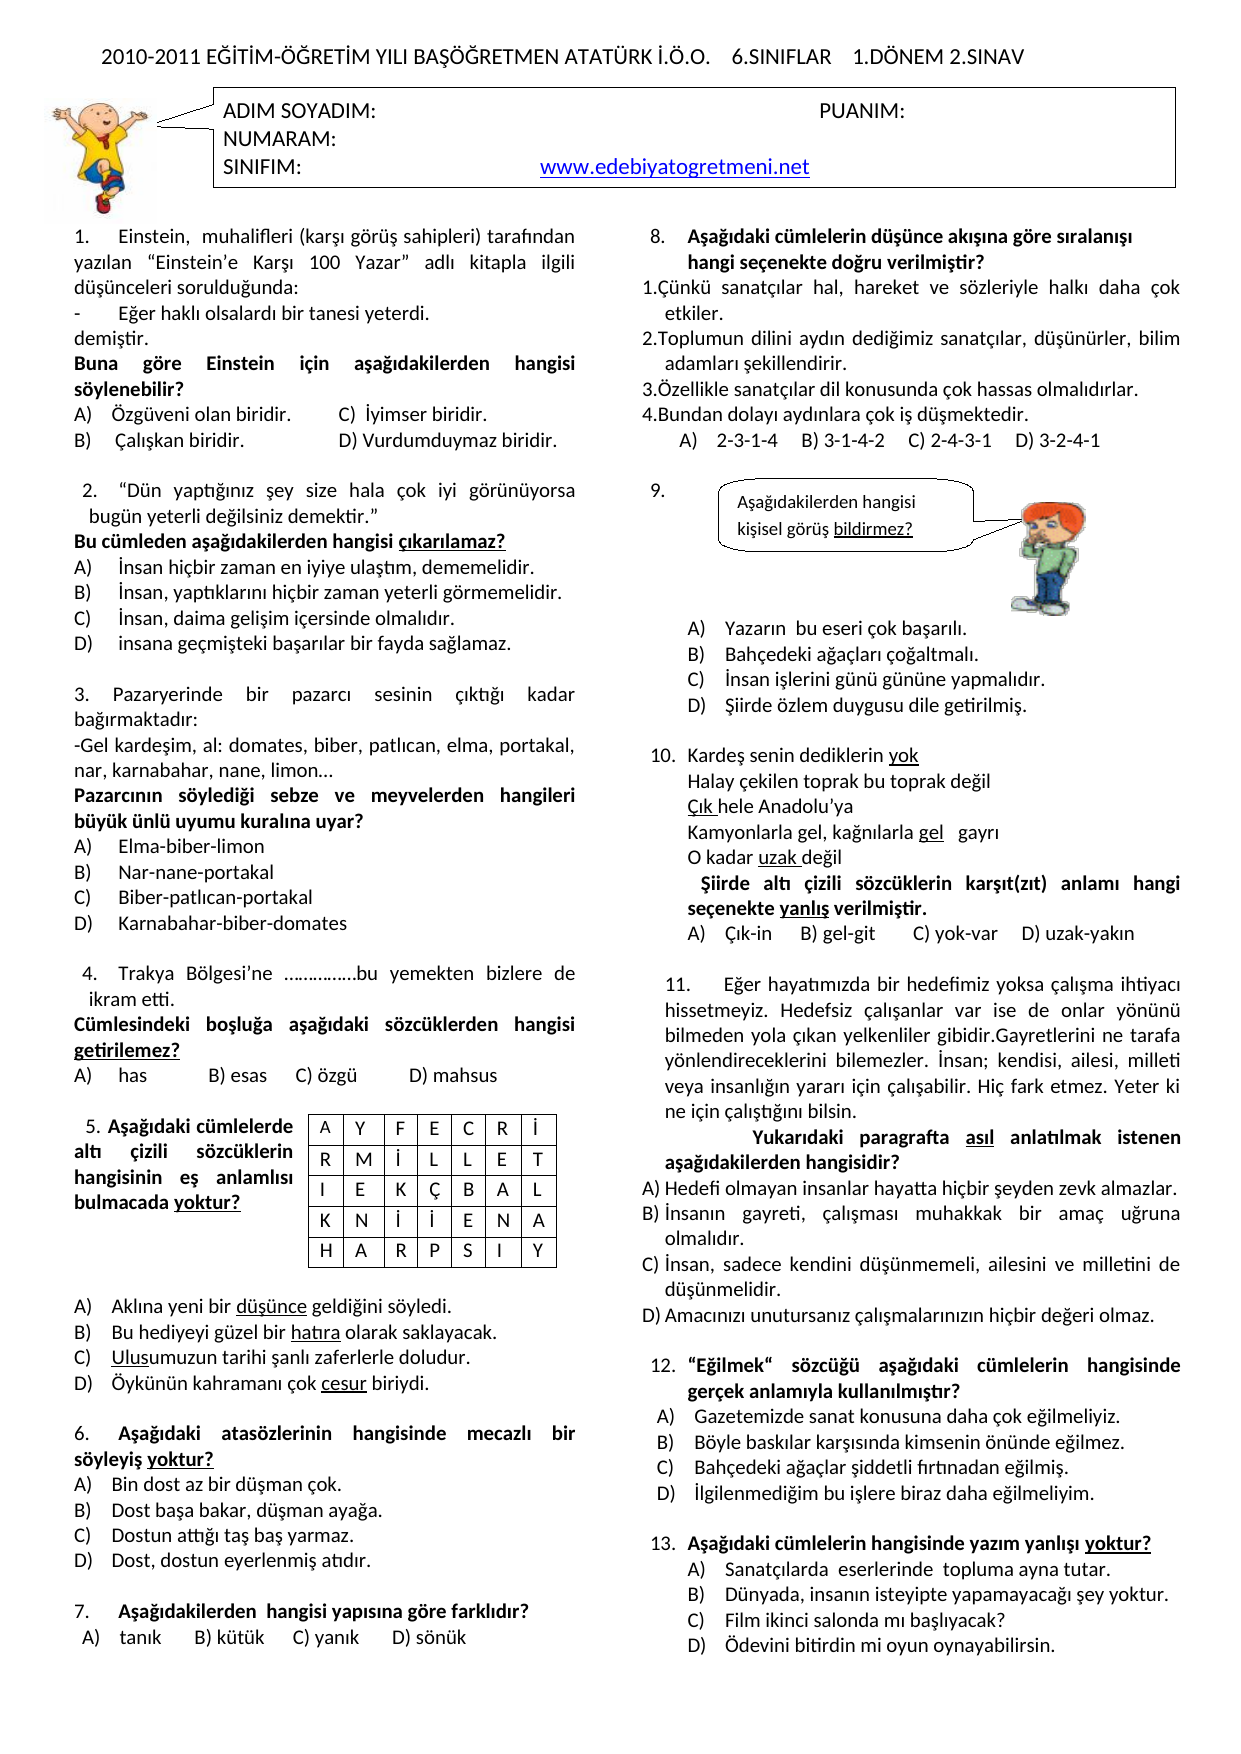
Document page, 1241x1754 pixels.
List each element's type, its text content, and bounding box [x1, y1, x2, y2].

text A) 2-3-1-4 B) 3-1-4-2 C) 2-4-3-1 D) 3-2-4-1 [642, 427, 1181, 452]
text Yukarıdaki paragrafta asıl anlatılmak istenen aşağıdakilerden hangisidir? [642, 1124, 1181, 1175]
text Şiirde altı çizili sözcüklerin karşıt(zıt) anlamı hangi seçenekte yanlış verilmiştir. [687, 870, 1181, 921]
list insana geçmişteki başarılar bir fayda sağlamaz. [74, 630, 576, 656]
list Eğer haklı olsalardı bir tanesi yeterdi. [74, 300, 576, 325]
list Bu hediyeyi güzel bir hatıra olarak saklayacak. [74, 1319, 576, 1344]
list İnsan hiçbir zaman en iyiye ulaştım, dememelidir. [74, 554, 576, 579]
table_cell M [344, 1146, 384, 1175]
list İlgilenmediğim bu işlere biraz daha eğilmeliyim. [657, 1480, 1181, 1505]
list Aşağıdaki cümlelerin düşünce akışına göre sıralanışı [650, 223, 1181, 249]
list Biber-patlıcan-portakal [74, 884, 576, 910]
table_cell E [452, 1207, 485, 1237]
table_cell E [344, 1176, 384, 1206]
text -Gel kardeşim, al: domates, biber, patlıcan, elma, portakal, nar, karnabahar, nane, limon… [74, 732, 576, 783]
table_header C [452, 1115, 485, 1145]
table_header R [486, 1115, 521, 1145]
text 3.Özellikle sanatçılar dil konusunda çok hassas olmalıdırlar. [642, 376, 1181, 401]
table_cell K [385, 1176, 417, 1206]
list tanık B) kütük C) yanık D) sönük [82, 1624, 576, 1649]
text 5. Aşağıdaki cümlelerde altı çizili sözcüklerin hangisinin eş anlamlısı bulmacada yoktur? [44, 1113, 576, 1215]
list İnsan, yaptıklarını hiçbir zaman yeterli görmemelidir. [74, 579, 576, 605]
list Şiirde özlem duygusu dile getirilmiş. [687, 692, 1181, 717]
text Pazarcının söylediği sebze ve meyvelerden hangileri büyük ünlü uyumu kuralına uyar? [74, 783, 576, 833]
list Sanatçılarda eserlerinde topluma ayna tutar. [687, 1556, 1181, 1581]
table_cell I [486, 1238, 521, 1267]
table_cell R [385, 1238, 417, 1267]
table_header F [385, 1115, 417, 1145]
list Trakya Bölgesi’ne ……………bu yemekten bizlere de ikram etti. [82, 961, 576, 1011]
list Aşağıdaki cümlelerin hangisinde yazım yanlışı yoktur? [650, 1531, 1181, 1556]
text 1.Çünkü sanatçılar hal, hareket ve sözleriyle halkı daha çok etkiler. [642, 274, 1181, 325]
list Bin dost az bir düşman çok. [74, 1471, 576, 1497]
list Aklına yeni bir düşünce geldiğini söyledi. [74, 1293, 576, 1319]
table_cell R [309, 1146, 343, 1175]
list Dost, dostun eyerlenmiş atıdır. [74, 1548, 576, 1573]
list Ödevini bitirdin mi oyun oynayabilirsin. [687, 1632, 1181, 1658]
table_cell S [452, 1238, 485, 1267]
list Gazetemizde sanat konusuna daha çok eğilmeliyiz. [657, 1403, 1181, 1429]
list Amacınızı unutursanız çalışmalarınızın hiçbir değeri olmaz. [642, 1302, 1181, 1327]
list İnsan, daima gelişim içersinde olmalıdır. [74, 605, 576, 630]
table_header E [418, 1115, 451, 1145]
text 2.Toplumun dilini aydın dediğimiz sanatçılar, düşünürler, bilim adamları şekillendirir. [642, 325, 1181, 376]
table_cell İ [418, 1207, 451, 1237]
list Film ikinci salonda mı başlıyacak? [687, 1607, 1181, 1632]
list Ulusumuzun tarihi şanlı zaferlerle doludur. [74, 1344, 576, 1370]
list Elma-biber-limon [74, 833, 576, 859]
list “Eğilmek“ sözcüğü aşağıdaki cümlelerin hangisinde gerçek anlamıyla kullanılmıştır? [650, 1353, 1181, 1403]
table_header A [309, 1115, 343, 1145]
text Halay çekilen toprak bu toprak değil [687, 768, 1181, 793]
list Özgüveni olan biridir. C) İyimser biridir. [74, 401, 576, 427]
table_cell A [522, 1207, 556, 1237]
list Öykünün kahramanı çok cesur biriydi. [74, 1370, 576, 1395]
list Kardeş senin dediklerin yok [650, 743, 1181, 768]
table_cell İ [385, 1207, 417, 1237]
text Cümlesindeki boşluğa aşağıdaki sözcüklerden hangisi getirilemez? [74, 1011, 576, 1062]
table_cell B [452, 1176, 485, 1206]
table_cell T [522, 1146, 556, 1175]
list Einstein, muhalifleri (karşı görüş sahipleri) tarafından yazılan “Einstein’e Karşı 100 Yazar” adlı kitapla ilgili düşünceleri sorulduğunda: [74, 223, 576, 300]
list İnsanın gayreti, çalışması muhakkak bir amaç uğruna olmalıdır. [642, 1200, 1181, 1251]
table_cell E [486, 1146, 521, 1175]
text 3. Pazaryerinde bir pazarcı sesinin çıktığı kadar bağırmaktadır: [74, 681, 576, 732]
table_cell K [309, 1207, 343, 1237]
text O kadar uzak değil [687, 844, 1181, 870]
table_header İ [522, 1115, 556, 1145]
table_cell H [309, 1238, 343, 1267]
list Aşağıdakilerden hangisi yapısına göre farklıdır? [74, 1598, 576, 1624]
list Dost başa bakar, düşman ayağa. [74, 1497, 576, 1522]
list Dünyada, insanın isteyipte yapamayacağı şey yoktur. [687, 1581, 1181, 1607]
table_cell L [522, 1176, 556, 1206]
table_cell L [418, 1146, 451, 1175]
table_cell L [452, 1146, 485, 1175]
text Bu cümleden aşağıdakilerden hangisi çıkarılamaz? [74, 528, 576, 554]
table_cell N [344, 1207, 384, 1237]
list Karnabahar-biber-domates [74, 910, 576, 935]
list İnsan işlerini günü gününe yapmalıdır. [687, 666, 1181, 692]
list Böyle baskılar karşısında kimsenin önünde eğilmez. [657, 1429, 1181, 1454]
list Aşağıdaki atasözlerinin hangisinde mecazlı bir söyleyiş yoktur? [74, 1421, 576, 1471]
text 4.Bundan dolayı aydınlara çok iş düşmektedir. [642, 401, 1181, 427]
text Kamyonlarla gel, kağnılarla gel gayrı [687, 819, 1181, 844]
list has B) esas C) özgü D) mahsus [74, 1062, 576, 1088]
list Bahçedeki ağaçları çoğaltmalı. [687, 641, 1181, 666]
list Bahçedeki ağaçlar şiddetli fırtınadan eğilmiş. [657, 1454, 1181, 1480]
table_cell N [486, 1207, 521, 1237]
table_header Y [344, 1115, 384, 1145]
list Dostun attığı taş baş yarmaz. [74, 1522, 576, 1548]
list “Dün yaptığınız şey size hala çok iyi görünüyorsa bugün yeterli değilsiniz demektir.” [82, 478, 576, 528]
list Nar-nane-portakal [74, 859, 576, 884]
text Çık hele Anadolu’ya [687, 793, 1181, 819]
table_cell Y [522, 1238, 556, 1267]
text B) Çalışkan biridir. D) Vurdumduymaz biridir. [74, 427, 576, 452]
text Buna göre Einstein için aşağıdakilerden hangisi söylenebilir? [74, 351, 576, 401]
table_cell A [344, 1238, 384, 1267]
table_cell A [486, 1176, 521, 1206]
text hangi seçenekte doğru verilmiştir? [687, 249, 1181, 274]
picture [44, 98, 157, 224]
table_cell P [418, 1238, 451, 1267]
list Yazarın bu eseri çok başarılı. [687, 616, 1181, 641]
picture [1011, 502, 1086, 616]
text demiştir. [74, 325, 576, 351]
list Eğer hayatımızda bir hedefimiz yoksa çalışma ihtiyacı hissetmeyiz. Hedefsiz çalışanlar var ise de onlar yönünü bilmeden yola çıkan yelkenliler gibidir.Gayretlerini ne tarafa yönlendireceklerini bilemezler. İnsan; kendisi, ailesi, milleti veya insanlığın yararı için çalışabilir. Hiç fark etmez. Yeter ki ne için çalıştığını bilsin. [664, 971, 1181, 1124]
table_cell Ç [418, 1176, 451, 1206]
table_cell I [309, 1176, 343, 1206]
list İnsan, sadece kendini düşünmemeli, ailesini ve milletini de düşünmelidir. [642, 1251, 1181, 1302]
table_cell İ [385, 1146, 417, 1175]
list Hedefi olmayan insanlar hayatta hiçbir şeyden zevk almazlar. [642, 1175, 1181, 1200]
list Çık-in B) gel-git C) yok-var D) uzak-yakın [687, 921, 1181, 946]
